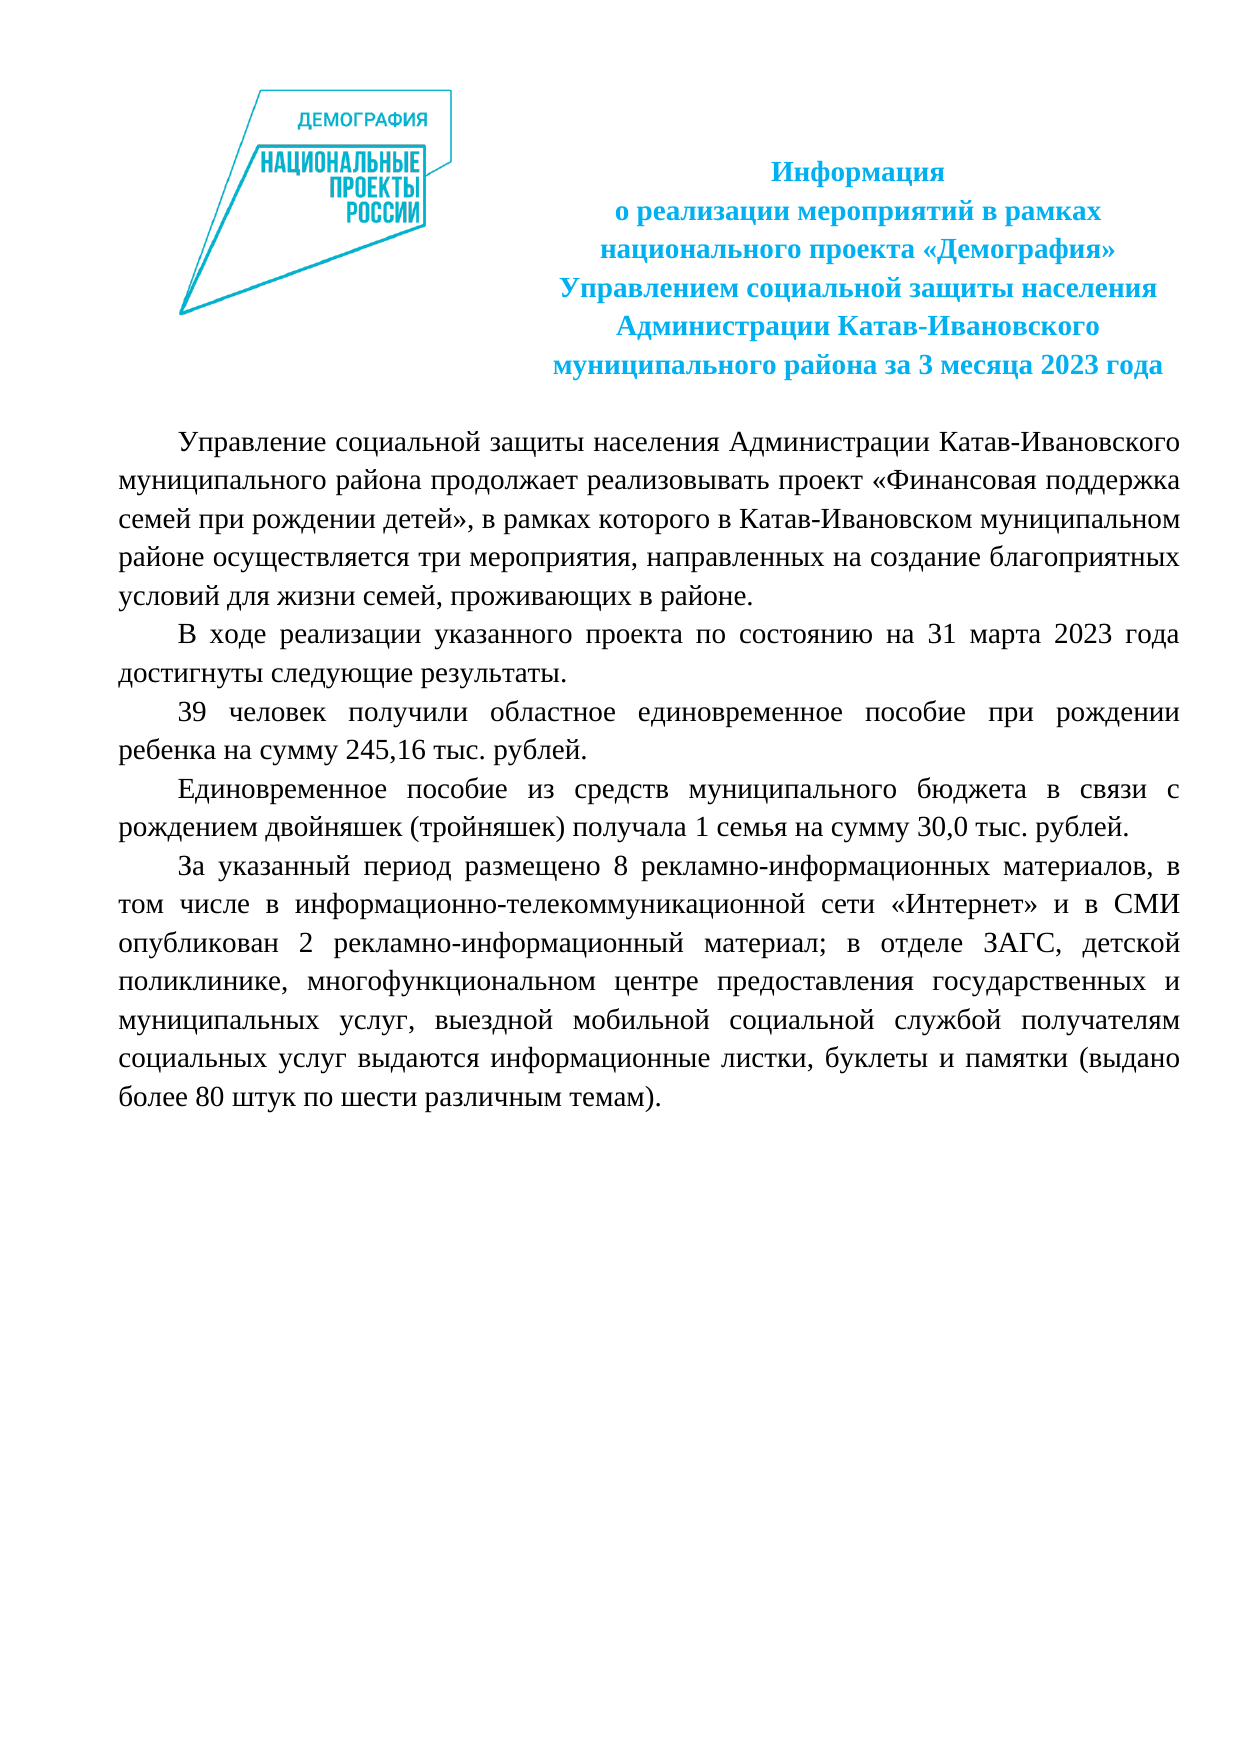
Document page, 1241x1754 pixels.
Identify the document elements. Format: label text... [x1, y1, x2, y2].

text За указанный период размещено 8 рекламно-информационных материалов, в том числе в информационно-телекоммуникационной сети «Интернет» и в СМИ опубликован 2 рекламно-информационный материал; в отделе ЗАГС, детской поликлинике, многофункциональном центре предоставления государственных и муниципальных услуг, выездной мобильной социальной службой получателям социальных услуг выдаются информационные листки, буклеты и памятки (выдано более 80 штук по шести различным темам). [118, 848, 1181, 1113]
text Управление социальной защиты населения Администрации Катав-Ивановского муниципального района продолжает реализовывать проект «Финансовая поддержка семей при рождении детей», в рамках которого в Катав-Ивановском муниципальном районе осуществляется три мероприятия, направленных на создание благоприятных условий для жизни семей, проживающих в районе. [118, 424, 1181, 612]
picture [117, 0, 516, 399]
text В ходе реализации указанного проекта по состоянию на 31 марта 2023 года достигнуты следующие результаты. [118, 617, 1181, 689]
text Единовременное пособие из средств муниципального бюджета в связи с рождением двойняшек (тройняшек) получала 1 семья на сумму 30,0 тыс. рублей. [118, 771, 1181, 843]
text 39 человек получили областное единовременное пособие при рождении ребенка на сумму 245,16 тыс. рублей. [118, 694, 1181, 766]
text о реализации мероприятий в рамках национального проекта «Демография» Управлением социальной защиты населения Администрации Катав-Ивановского муниципального района за 3 месяца 2023 года [516, 193, 1181, 380]
text Информация [516, 154, 1181, 188]
